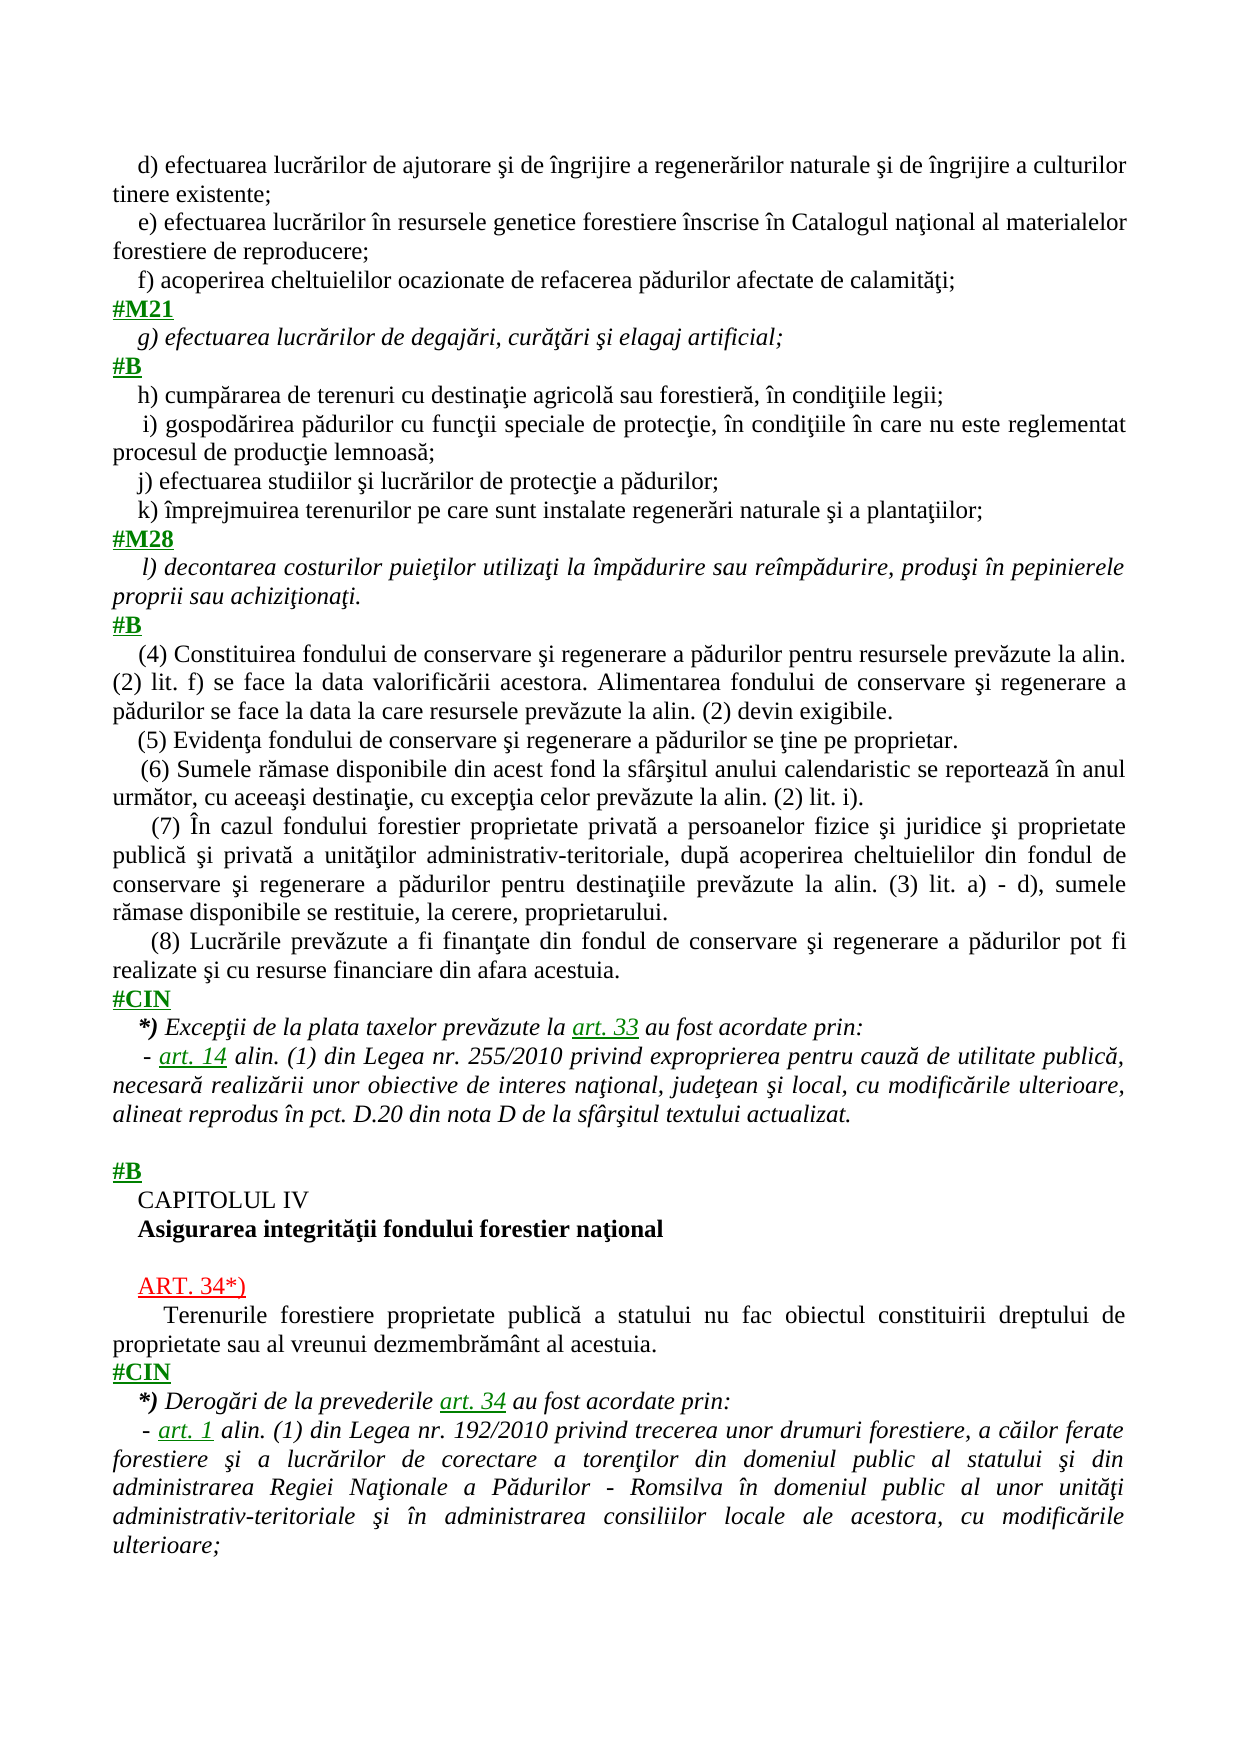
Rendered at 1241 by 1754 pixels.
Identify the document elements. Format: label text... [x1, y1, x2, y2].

text #M21 [112, 294, 1128, 322]
text i) gospodărirea pădurilor cu funcţii speciale de protecţie, în condiţiile în care nu este reglementat procesul de producţie lemnoasă; [112, 409, 1128, 466]
text #B [112, 1156, 1128, 1185]
text *) Derogări de la prevederile art. 34 au fost acordate prin: [112, 1386, 1128, 1415]
text (5) Evidenţa fondului de conservare şi regenerare a pădurilor se ţine pe proprietar. [112, 725, 1128, 754]
text f) acoperirea cheltuielilor ocazionate de refacerea pădurilor afectate de calamităţi; [112, 265, 1128, 294]
text CAPITOLUL IV [112, 1185, 1128, 1214]
text k) împrejmuirea terenurilor pe care sunt instalate regenerări naturale şi a plantaţiilor; [112, 495, 1128, 524]
text (7) În cazul fondului forestier proprietate privată a persoanelor fizice şi juridice şi proprietate publică şi privată a unităţilor administrativ-teritoriale, după acoperirea cheltuielilor din fondul de conservare şi regenerare a pădurilor pentru destinaţiile prevăzute la alin. (3) lit. a) - d), sumele rămase disponibile se restituie, la cerere, proprietarului. [112, 811, 1128, 926]
text #CIN [112, 1357, 1128, 1386]
text (6) Sumele rămase disponibile din acest fond la sfârşitul anului calendaristic se reportează în anul următor, cu aceeaşi destinaţie, cu excepţia celor prevăzute la alin. (2) lit. i). [112, 754, 1128, 811]
text #B [112, 351, 1128, 380]
text - art. 14 alin. (1) din Legea nr. 255/2010 privind exproprierea pentru cauză de utilitate publică, necesară realizării unor obiective de interes naţional, judeţean şi local, cu modificările ulterioare, alineat reprodus în pct. D.20 din nota D de la sfârşitul textului actualizat. [112, 1041, 1128, 1127]
text j) efectuarea studiilor şi lucrărilor de protecţie a pădurilor; [112, 466, 1128, 495]
text (8) Lucrările prevăzute a fi finanţate din fondul de conservare şi regenerare a pădurilor pot fi realizate şi cu resurse financiare din afara acestuia. [112, 926, 1128, 984]
text l) decontarea costurilor puieţilor utilizaţi la împădurire sau reîmpădurire, produşi în pepinierele proprii sau achiziţionaţi. [112, 552, 1128, 610]
text *) Excepţii de la plata taxelor prevăzute la art. 33 au fost acordate prin: [112, 1012, 1128, 1041]
text #CIN [112, 984, 1128, 1012]
text d) efectuarea lucrărilor de ajutorare şi de îngrijire a regenerărilor naturale şi de îngrijire a culturilor tinere existente; [112, 150, 1128, 207]
text Asigurarea integrităţii fondului forestier naţional [112, 1214, 1128, 1242]
text #M28 [112, 524, 1128, 552]
text e) efectuarea lucrărilor în resursele genetice forestiere înscrise în Catalogul naţional al materialelor forestiere de reproducere; [112, 207, 1128, 265]
text #B [112, 610, 1128, 639]
text - art. 1 alin. (1) din Legea nr. 192/2010 privind trecerea unor drumuri forestiere, a căilor ferate forestiere şi a lucrărilor de corectare a torenţilor din domeniul public al statului şi din administrarea Regiei Naţionale a Pădurilor - Romsilva în domeniul public al unor unităţi administrativ-teritoriale şi în administrarea consiliilor locale ale acestora, cu modificările ulterioare; [112, 1415, 1128, 1559]
text Terenurile forestiere proprietate publică a statului nu fac obiectul constituirii dreptului de proprietate sau al vreunui dezmembrământ al acestuia. [112, 1300, 1128, 1357]
text (4) Constituirea fondului de conservare şi regenerare a pădurilor pentru resursele prevăzute la alin. (2) lit. f) se face la data valorificării acestora. Alimentarea fondului de conservare şi regenerare a pădurilor se face la data la care resursele prevăzute la alin. (2) devin exigibile. [112, 639, 1128, 725]
text g) efectuarea lucrărilor de degajări, curăţări şi elagaj artificial; [112, 322, 1128, 351]
text h) cumpărarea de terenuri cu destinaţie agricolă sau forestieră, în condiţiile legii; [112, 380, 1128, 409]
text ART. 34*) [112, 1271, 1128, 1300]
